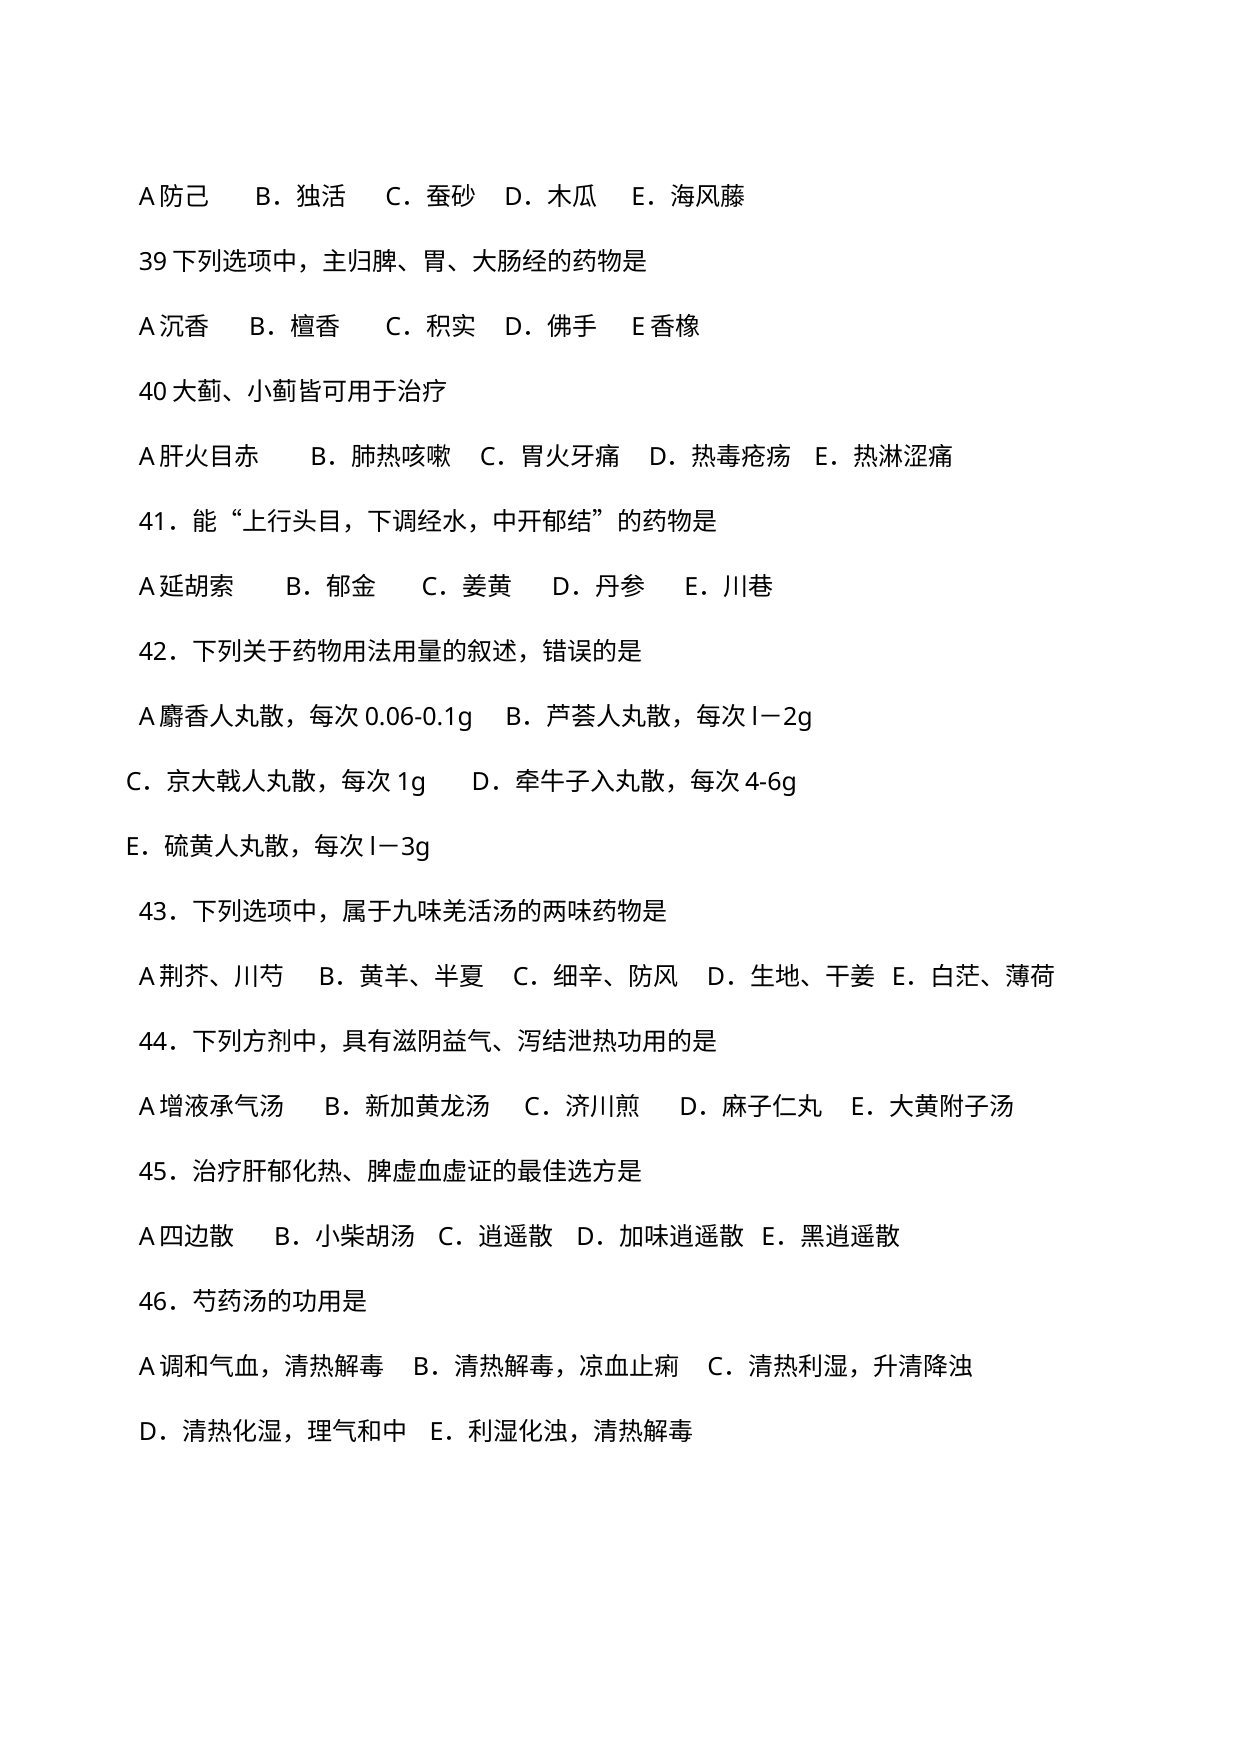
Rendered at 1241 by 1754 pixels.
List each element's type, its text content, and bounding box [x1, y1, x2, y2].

text 43．下列选项中，属于九味羌活汤的两味药物是 [112, 877, 1128, 942]
text A四边散 B．小柴胡汤 C．逍遥散 D．加味逍遥散 E．黑逍遥散 [112, 1202, 1128, 1267]
text 45．治疗肝郁化热、脾虚血虚证的最佳选方是 [112, 1137, 1128, 1202]
text A麝香人丸散，每次0.06-0.1g B．芦荟人丸散，每次l－2g [112, 682, 1128, 747]
text D．清热化湿，理气和中 E．利湿化浊，清热解毒 [112, 1397, 1128, 1462]
text A荆芥、川芍 B．黄羊、半夏 C．细辛、防风 D．生地、干姜 E．白茫、薄荷 [112, 942, 1128, 1007]
text A防己 B．独活 C．蚕砂 D．木瓜 E．海风藤 [112, 162, 1128, 227]
text 40大蓟、小蓟皆可用于治疗 [112, 357, 1128, 422]
text 41．能“上行头目，下调经水，中开郁结”的药物是 [112, 487, 1128, 552]
text A肝火目赤 B．肺热咳嗽 C．胃火牙痛 D．热毒疮疡 E．热淋涩痛 [112, 422, 1128, 487]
text 39下列选项中，主归脾、胃、大肠经的药物是 [112, 227, 1128, 292]
text A调和气血，清热解毒 B．清热解毒，凉血止痢 C．清热利湿，升清降浊 [112, 1332, 1128, 1397]
text 42．下列关于药物用法用量的叙述，错误的是 [112, 617, 1128, 682]
text E．硫黄人丸散，每次l－3g [112, 812, 1128, 877]
text A延胡索 B．郁金 C．姜黄 D．丹参 E．川巷 [112, 552, 1128, 617]
text A沉香 B．檀香 C．积实 D．佛手 E香橡 [112, 292, 1128, 357]
text C．京大戟人丸散，每次1g D．牵牛子入丸散，每次4-6g [112, 747, 1128, 812]
text 46．芍药汤的功用是 [112, 1267, 1128, 1332]
text A增液承气汤 B．新加黄龙汤 C．济川煎 D．麻子仁丸 E．大黄附子汤 [112, 1072, 1128, 1137]
text 44．下列方剂中，具有滋阴益气、泻结泄热功用的是 [112, 1007, 1128, 1072]
